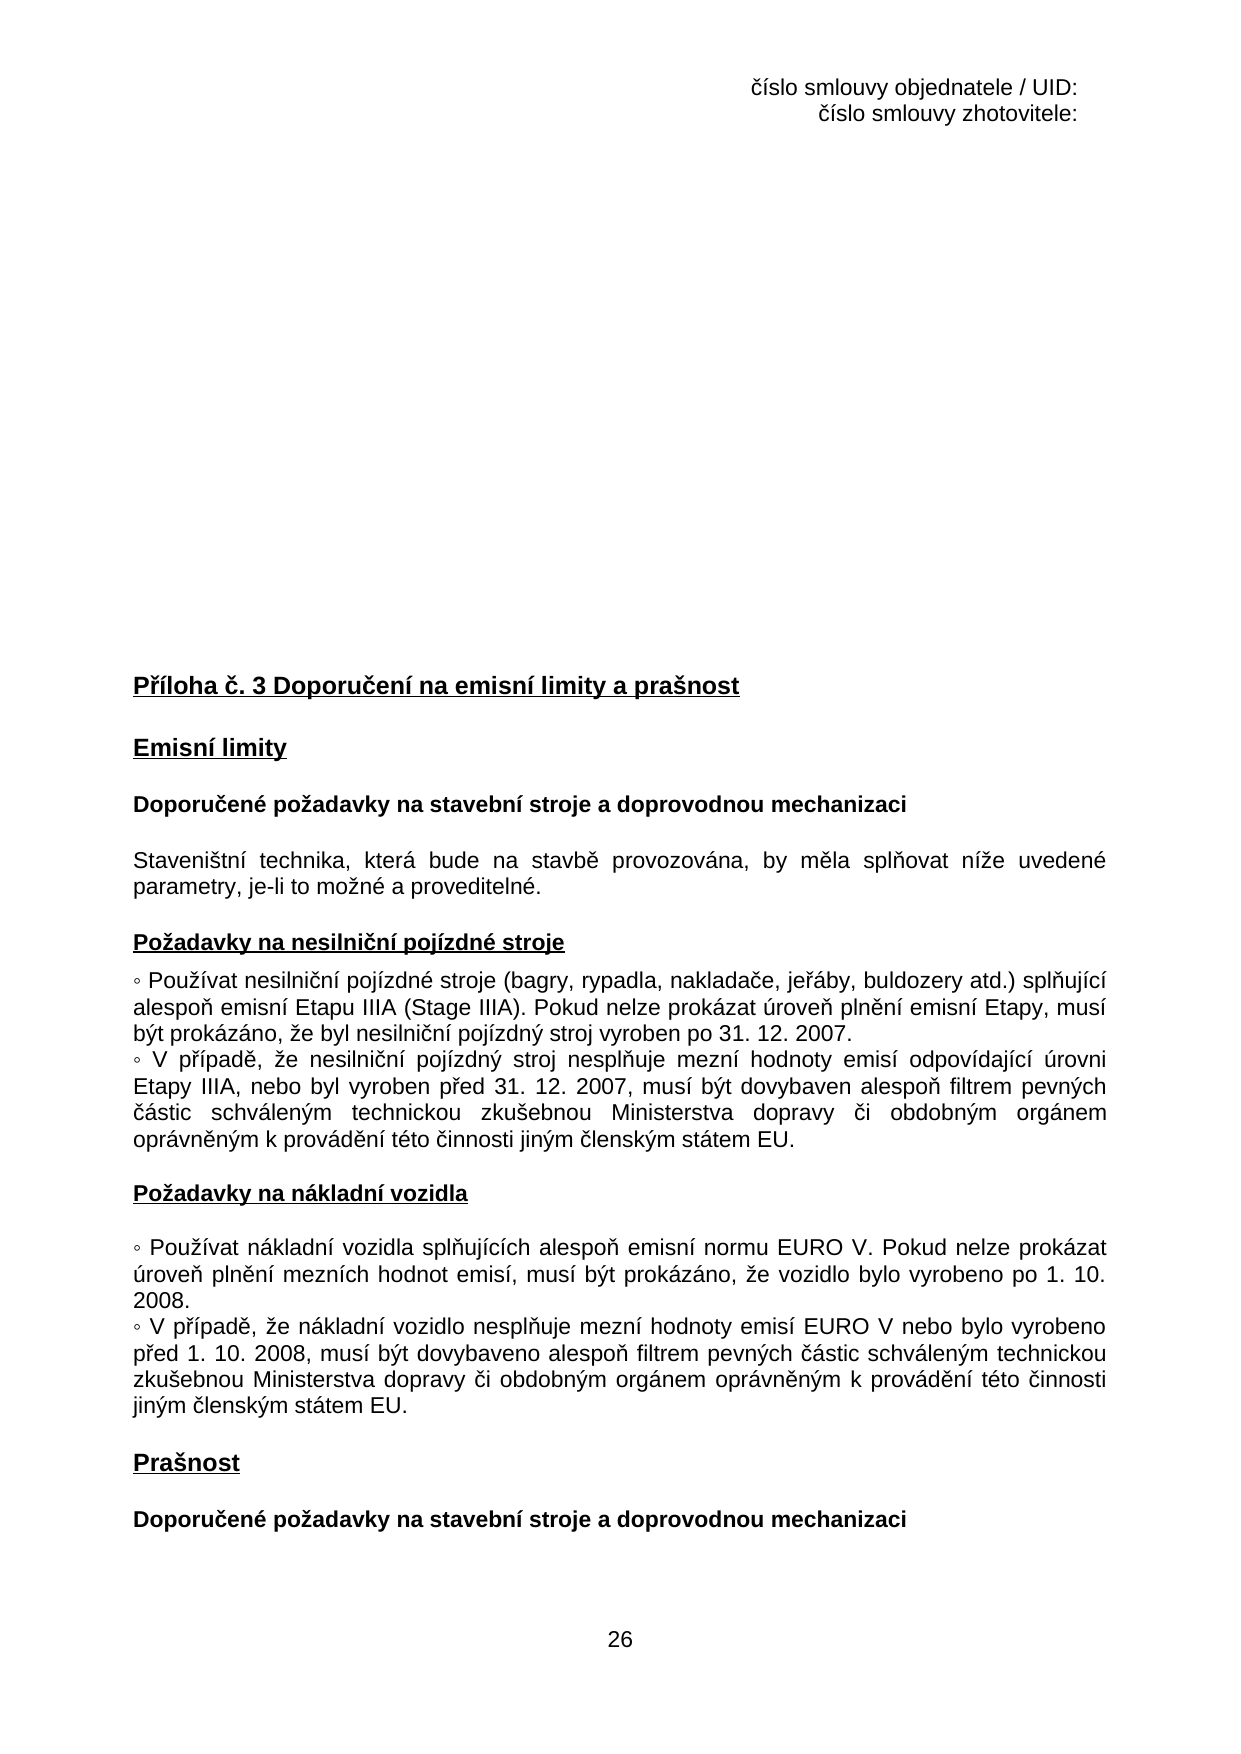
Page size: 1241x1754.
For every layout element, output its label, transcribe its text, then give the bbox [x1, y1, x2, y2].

text Prašnost [133, 1448, 1107, 1477]
text ◦ V případě, že nesilniční pojízdný stroj nesplňuje mezní hodnoty emisí odpovídající úrovni Etapy IIIA, nebo byl vyroben před 31. 12. 2007, musí být dovybaven alespoň filtrem pevných částic schváleným technickou zkušebnou Ministerstva dopravy či obdobným orgánem oprávněným k provádění této činnosti jiným členským státem EU. [133, 1046, 1107, 1152]
text Příloha č. 3 Doporučení na emisní limity a prašnost [133, 671, 1107, 700]
text ◦ Používat nákladní vozidla splňujících alespoň emisní normu EURO V. Pokud nelze prokázat úroveň plnění mezních hodnot emisí, musí být prokázáno, že vozidlo bylo vyrobeno po 1. 10. 2008. [133, 1234, 1107, 1313]
text Doporučené požadavky na stavební stroje a doprovodnou mechanizaci [133, 1506, 1107, 1532]
text Doporučené požadavky na stavební stroje a doprovodnou mechanizaci [133, 791, 1107, 817]
text Požadavky na nesilniční pojízdné stroje [133, 928, 1107, 955]
text Staveništní technika, která bude na stavbě provozována, by měla splňovat níže uvedené parametry, je-li to možné a proveditelné. [133, 847, 1107, 899]
text Požadavky na nákladní vozidla [133, 1180, 1107, 1206]
text ◦ Používat nesilniční pojízdné stroje (bagry, rypadla, nakladače, jeřáby, buldozery atd.) splňující alespoň emisní Etapu IIIA (Stage IIIA). Pokud nelze prokázat úroveň plnění emisní Etapy, musí být prokázáno, že byl nesilniční pojízdný stroj vyroben po 31. 12. 2007. [133, 967, 1107, 1046]
text ◦ V případě, že nákladní vozidlo nesplňuje mezní hodnoty emisí EURO V nebo bylo vyrobeno před 1. 10. 2008, musí být dovybaveno alespoň filtrem pevných částic schváleným technickou zkušebnou Ministerstva dopravy či obdobným orgánem oprávněným k provádění této činnosti jiným členským státem EU. [133, 1313, 1107, 1419]
text Emisní limity [133, 733, 1107, 762]
